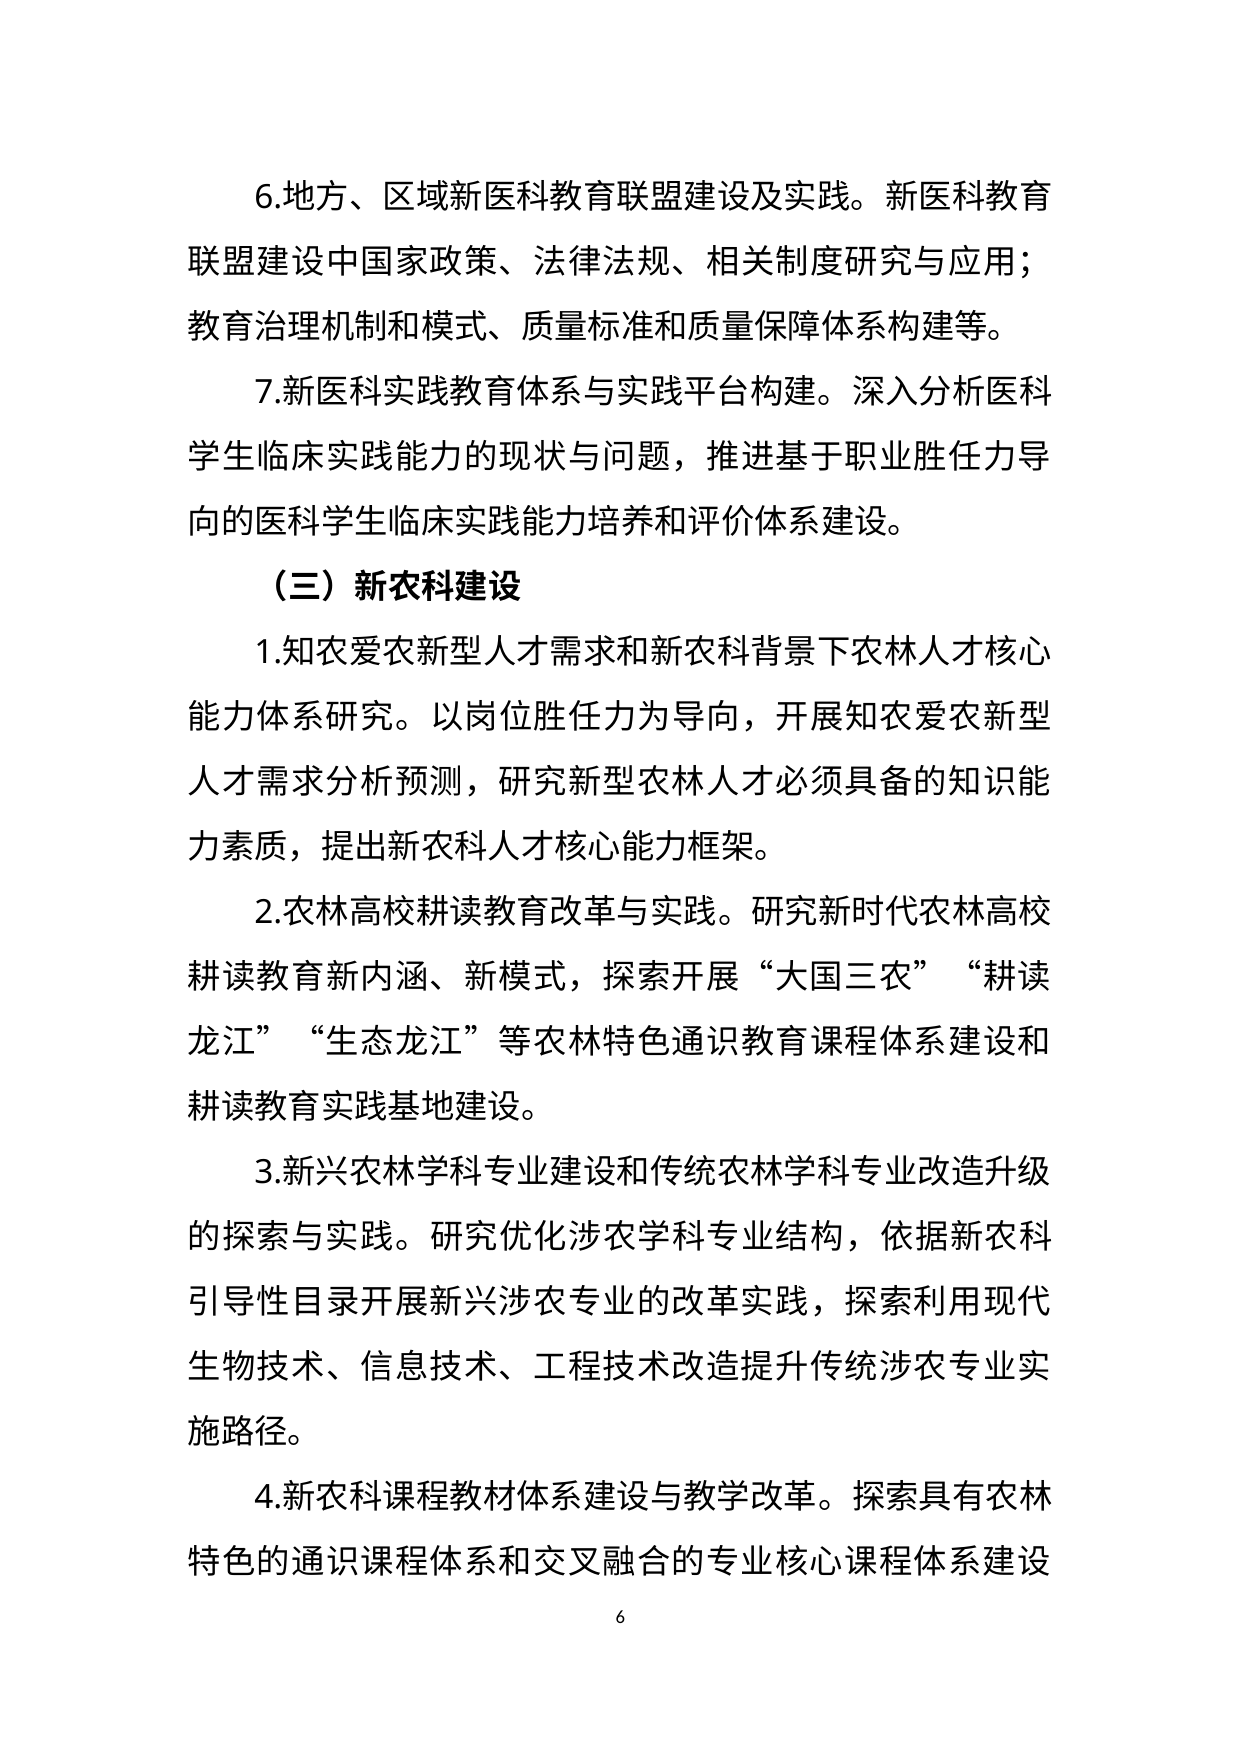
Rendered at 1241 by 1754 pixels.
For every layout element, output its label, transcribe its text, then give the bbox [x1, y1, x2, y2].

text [187, 1462, 1053, 1592]
text （三）新农科建设 [187, 552, 1053, 617]
text 7.新医科实践教育体系与实践平台构建。深入分析医科学生临床实践能力的现状与问题，推进基于职业胜任力导向的医科学生临床实践能力培养和评价体系建设。 [187, 357, 1053, 552]
text 1.知农爱农新型人才需求和新农科背景下农林人才核心能力体系研究。以岗位胜任力为导向，开展知农爱农新型人才需求分析预测，研究新型农林人才必须具备的知识能力素质，提出新农科人才核心能力框架。 [187, 617, 1053, 877]
text 3.新兴农林学科专业建设和传统农林学科专业改造升级的探索与实践。研究优化涉农学科专业结构，依据新农科引导性目录开展新兴涉农专业的改革实践，探索利用现代生物技术、信息技术、工程技术改造提升传统涉农专业实施路径。 [187, 1137, 1053, 1462]
text 6.地方、区域新医科教育联盟建设及实践。新医科教育联盟建设中国家政策、法律法规、相关制度研究与应用；教育治理机制和模式、质量标准和质量保障体系构建等。 [187, 162, 1053, 357]
text 2.农林高校耕读教育改革与实践。研究新时代农林高校耕读教育新内涵、新模式，探索开展“大国三农”“耕读龙江”“生态龙江”等农林特色通识教育课程体系建设和耕读教育实践基地建设。 [187, 877, 1053, 1137]
